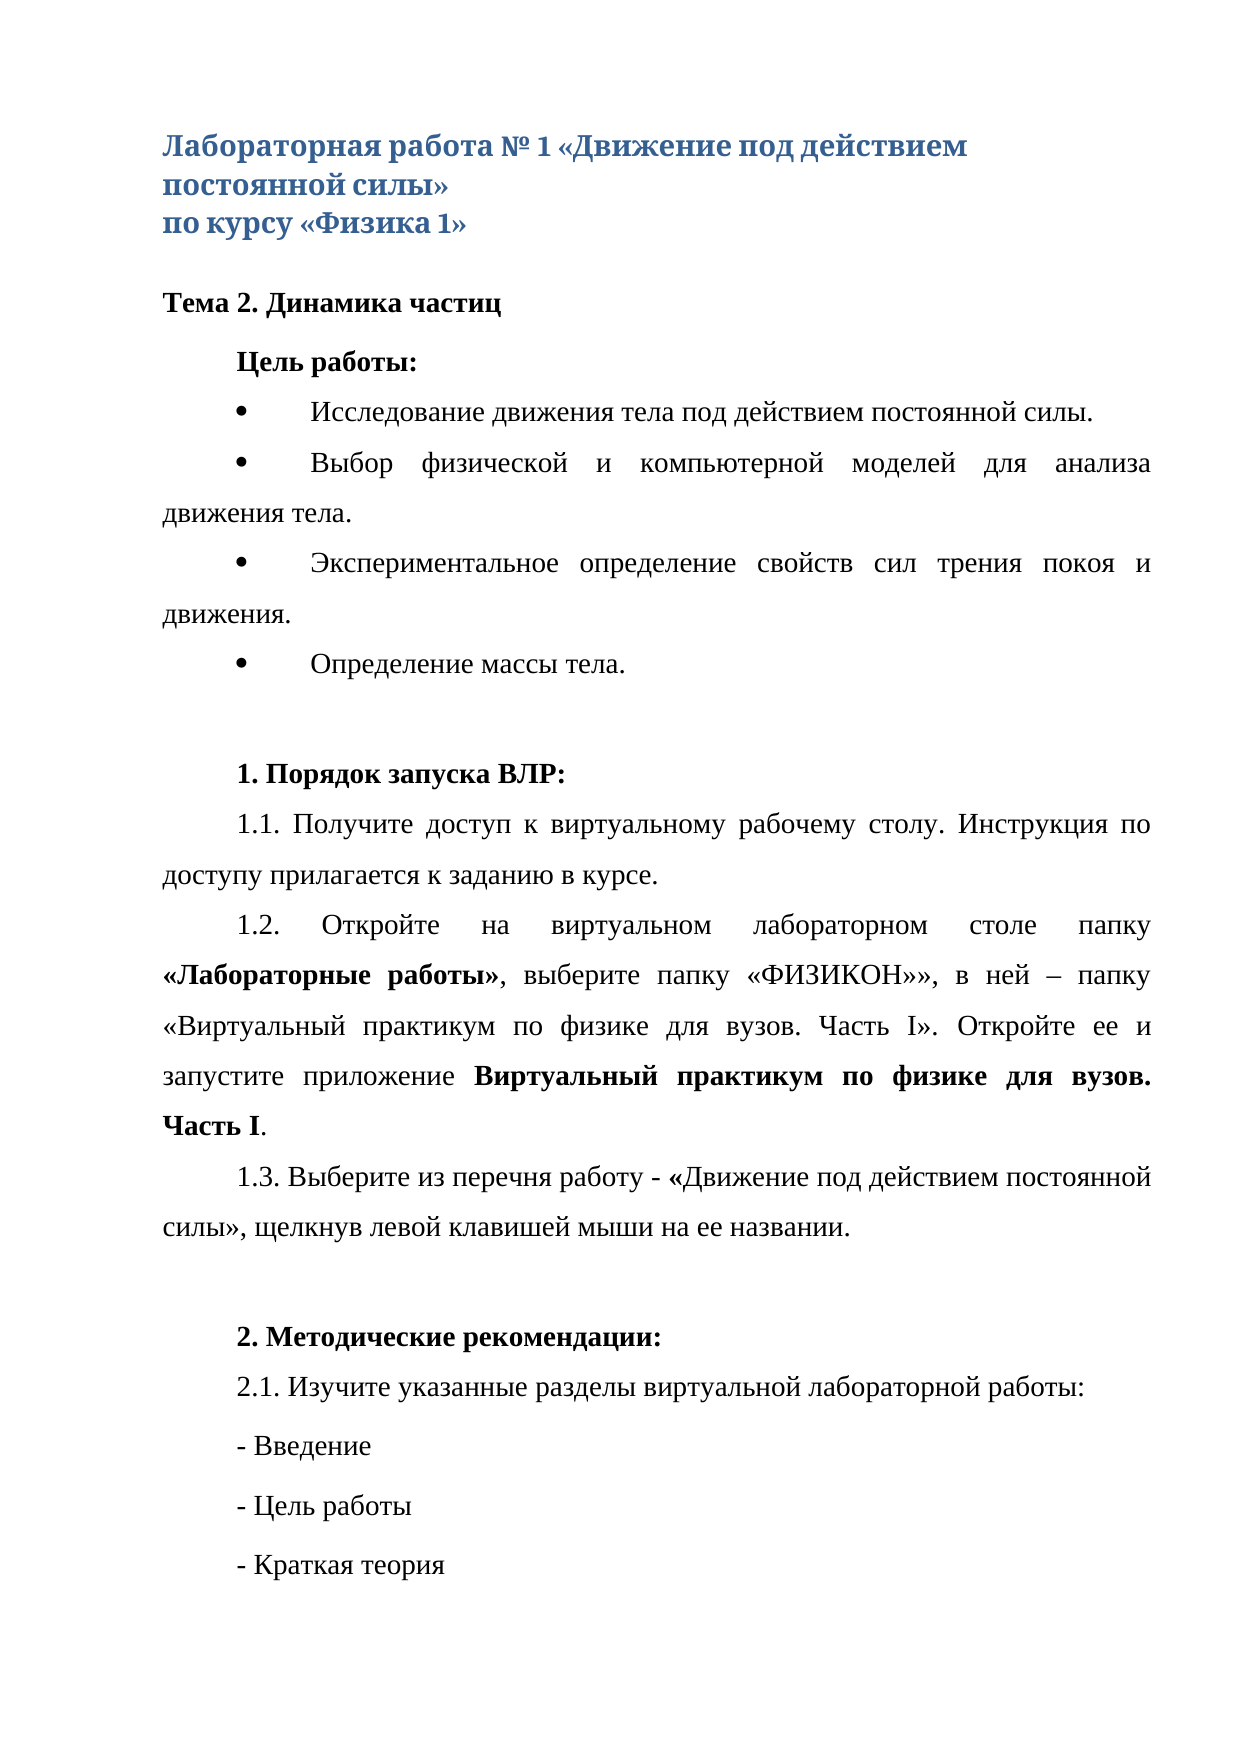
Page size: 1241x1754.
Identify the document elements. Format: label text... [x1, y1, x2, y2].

text - Краткая теория [162, 1547, 1152, 1581]
text 2.1. Изучите указанные разделы виртуальной лабораторной работы: [162, 1369, 1152, 1402]
list Определение массы тела. [162, 646, 1152, 680]
list Исследование движения тела под действием постоянной силы. [162, 394, 1152, 428]
list Выбор физической и компьютерной моделей для анализа движения тела. [162, 445, 1152, 529]
text 1.1. Получите доступ к виртуальному рабочему столу. Инструкция по доступу прилагается к заданию в курсе. [162, 806, 1152, 890]
subtitle 2. Методические рекомендации: [162, 1319, 1152, 1352]
text 1.3. Выберите из перечня работу - «Движение под действием постоянной силы», щелкнув левой клавишей мыши на ее названии. [162, 1159, 1152, 1242]
text Тема 2. Динамика частиц [162, 285, 1152, 318]
text 1.2. Откройте на виртуальном лабораторном столе папку «Лабораторные работы», выберите папку «ФИЗИКОН»», в ней – папку «Виртуальный практикум по физике для вузов. Часть I». Откройте ее и запустите приложение Виртуальный практикум по физике для вузов. Часть I. [162, 907, 1152, 1142]
text - Введение [162, 1428, 1152, 1462]
subtitle Лабораторная работа № 1 «Движение под действием постоянной силы» по курсу «Физика 1» [162, 131, 1152, 280]
text - Цель работы [162, 1488, 1152, 1521]
subtitle 1. Порядок запуска ВЛР: [162, 756, 1152, 790]
list Экспериментальное определение свойств сил трения покоя и движения. [162, 546, 1152, 629]
text Цель работы: [162, 344, 1152, 378]
